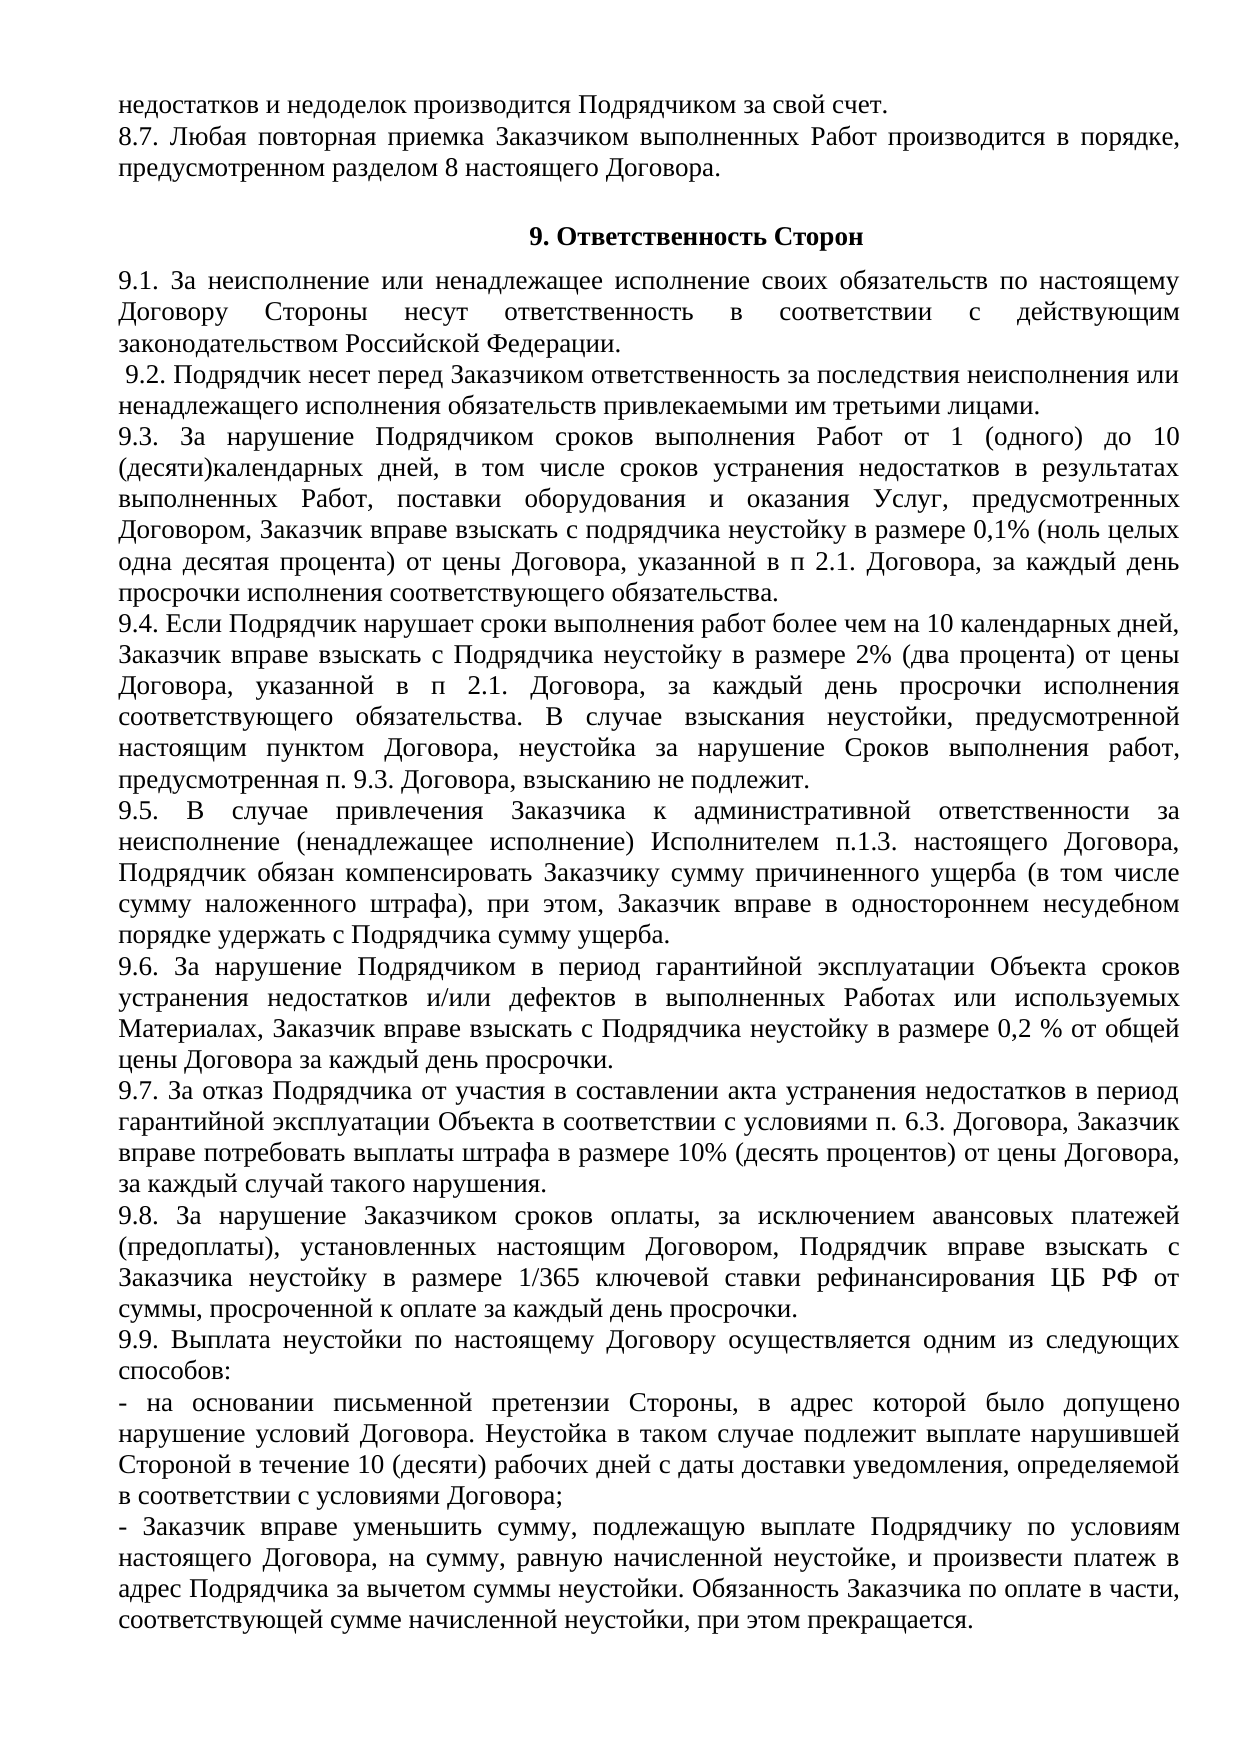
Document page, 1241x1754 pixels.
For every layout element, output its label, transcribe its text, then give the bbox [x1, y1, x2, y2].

text 8.7. Любая повторная приемка Заказчиком выполненных Работ производится в порядке, предусмотренном разделом 8 настоящего Договора. [118, 120, 1181, 182]
text 9.2. Подрядчик несет перед Заказчиком ответственность за последствия неисполнения или ненадлежащего исполнения обязательств привлекаемыми им третьими лицами. [118, 358, 1181, 420]
text 9.1. За неисполнение или ненадлежащее исполнение своих обязательств по настоящему Договору Стороны несут ответственность в соответствии с действующим законодательством Российской Федерации. [118, 264, 1181, 358]
text 9.6. За нарушение Подрядчиком в период гарантийной эксплуатации Объекта сроков устранения недостатков и/или дефектов в выполненных Работах или используемых Материалах, Заказчик вправе взыскать с Подрядчика неустойку в размере 0,2 % от общей цены Договора за каждый день просрочки. [118, 949, 1181, 1074]
text 9.9. Выплата неустойки по настоящему Договору осуществляется одним из следующих способов: [118, 1323, 1181, 1386]
text 9.5. В случае привлечения Заказчика к административной ответственности за неисполнение (ненадлежащее исполнение) Исполнителем п.1.3. настоящего Договора, Подрядчик обязан компенсировать Заказчику сумму причиненного ущерба (в том числе сумму наложенного штрафа), при этом, Заказчик вправе в одностороннем несудебном порядке удержать с Подрядчика сумму ущерба. [118, 794, 1181, 949]
text - на основании письменной претензии Стороны, в адрес которой было допущено нарушение условий Договора. Неустойка в таком случае подлежит выплате нарушившей Стороной в течение 10 (десяти) рабочих дней с даты доставки уведомления, определяемой в соответствии с условиями Договора; [118, 1386, 1181, 1510]
text - Заказчик вправе уменьшить сумму, подлежащую выплате Подрядчику по условиям настоящего Договора, на сумму, равную начисленной неустойке, и произвести платеж в адрес Подрядчика за вычетом суммы неустойки. Обязанность Заказчика по оплате в части, соответствующей сумме начисленной неустойки, при этом прекращается. [118, 1510, 1181, 1635]
text 9.7. За отказ Подрядчика от участия в составлении акта устранения недостатков в период гарантийной эксплуатации Объекта в соответствии с условиями п. 6.3. Договора, Заказчик вправе потребовать выплаты штрафа в размере 10% (десять процентов) от цены Договора, за каждый случай такого нарушения. [118, 1074, 1181, 1199]
text 9.4. Если Подрядчик нарушает сроки выполнения работ более чем на 10 календарных дней, Заказчик вправе взыскать с Подрядчика неустойку в размере 2% (два процента) от цены Договора, указанной в п 2.1. Договора, за каждый день просрочки исполнения соответствующего обязательства. В случае взыскания неустойки, предусмотренной настоящим пунктом Договора, неустойка за нарушение Сроков выполнения работ, предусмотренная п. 9.3. Договора, взысканию не подлежит. [118, 607, 1181, 794]
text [118, 89, 1181, 120]
text 9. Ответственность Сторон [212, 219, 1181, 251]
text 9.3. За нарушение Подрядчиком сроков выполнения Работ от 1 (одного) до 10 (десяти)календарных дней, в том числе сроков устранения недостатков в результатах выполненных Работ, поставки оборудования и оказания Услуг, предусмотренных Договором, Заказчик вправе взыскать с подрядчика неустойку в размере 0,1% (ноль целых одна десятая процента) от цены Договора, указанной в п 2.1. Договора, за каждый день просрочки исполнения соответствующего обязательства. [118, 420, 1181, 607]
text 9.8. За нарушение Заказчиком сроков оплаты, за исключением авансовых платежей (предоплаты), установленных настоящим Договором, Подрядчик вправе взыскать с Заказчика неустойку в размере 1/365 ключевой ставки рефинансирования ЦБ РФ от суммы, просроченной к оплате за каждый день просрочки. [118, 1199, 1181, 1323]
